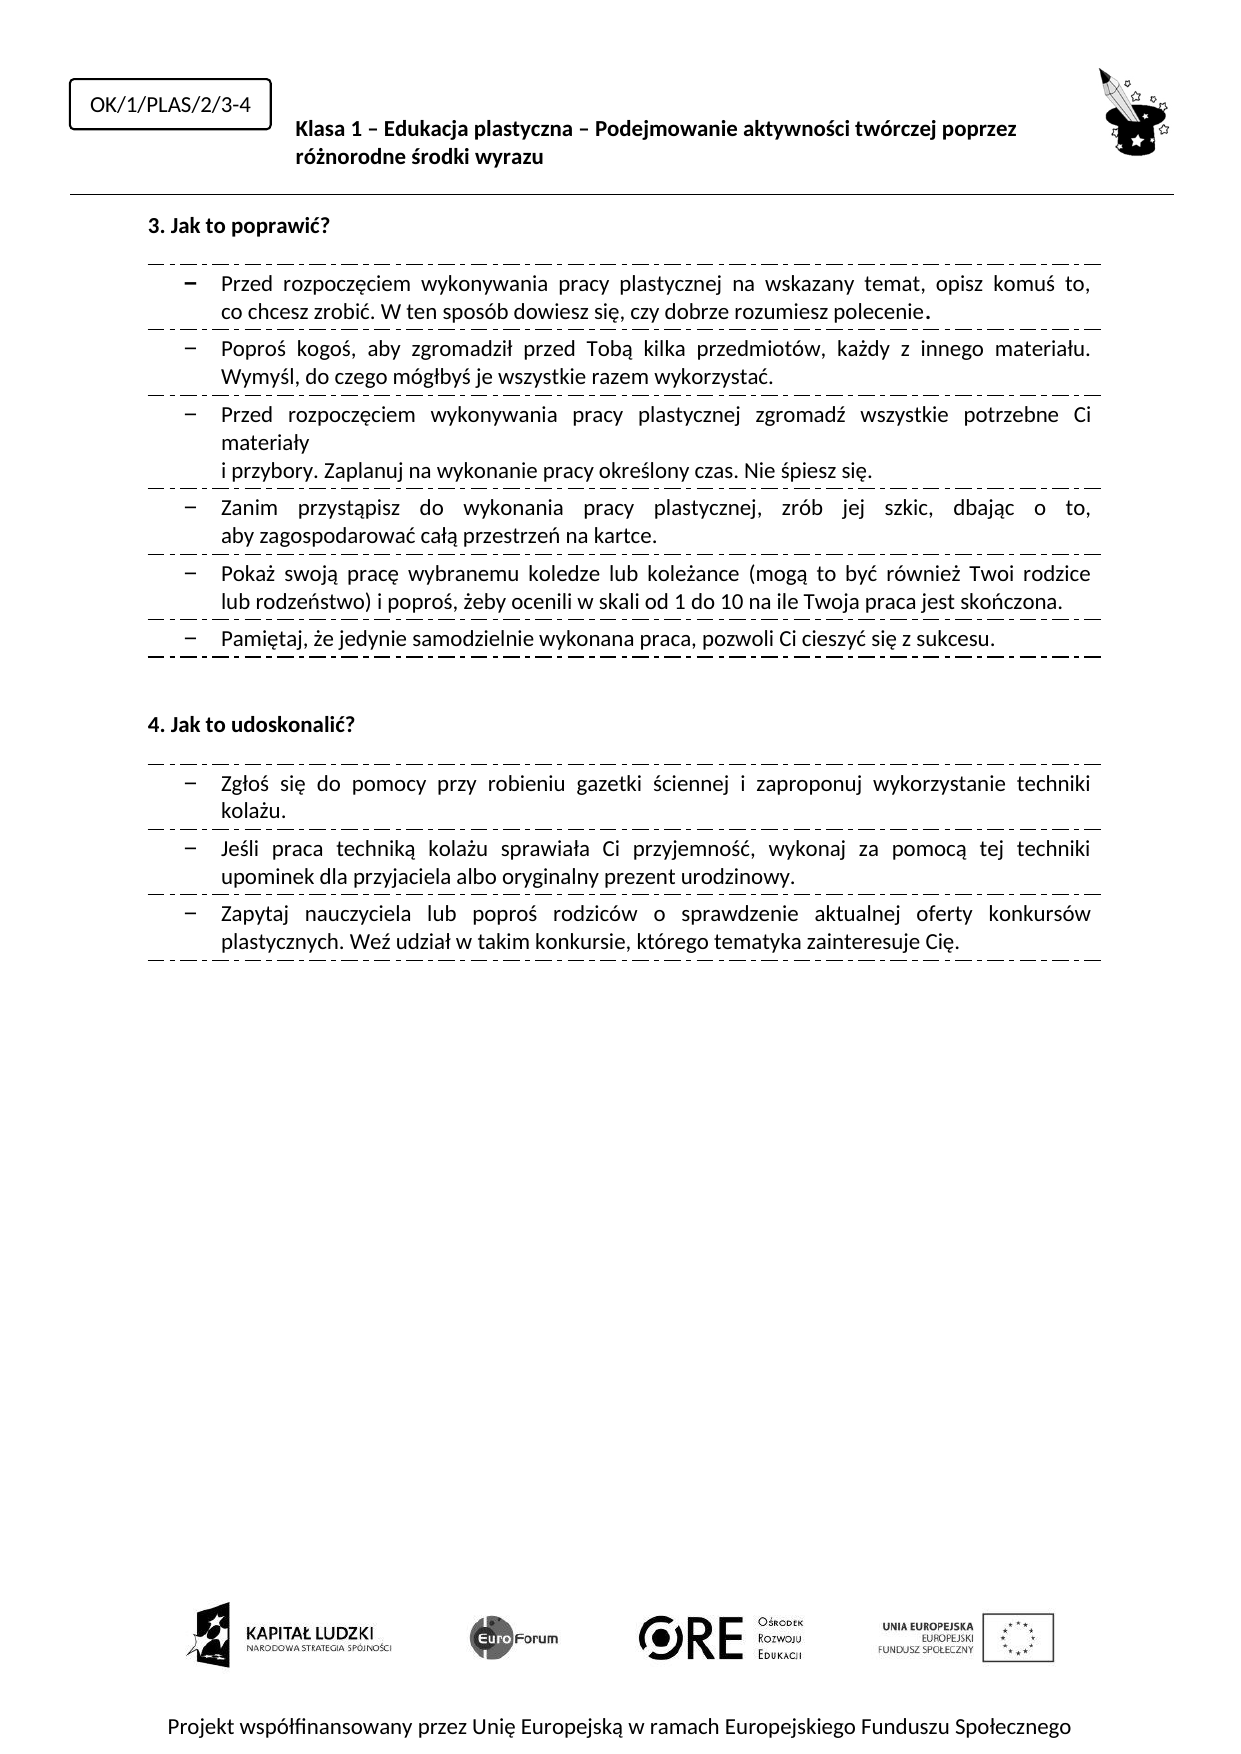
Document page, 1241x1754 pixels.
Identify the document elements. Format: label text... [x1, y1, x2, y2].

table_cell Zapytaj nauczyciela lub poproś rodziców o sprawdzenie aktualnej oferty konkursów plastycznych. Weź udział w takim konkursie, którego tematyka zainteresuje Cię. [148, 894, 1104, 960]
table_header Zgłoś się do pomocy przy robieniu gazetki ściennej i zaproponuj wykorzystanie techniki kolażu. [148, 764, 1104, 829]
picture [148, 1585, 1092, 1684]
table_cell Zanim przystąpisz do wykonania pracy plastycznej, zrób jej szkic, dbając o to, aby zagospodarować całą przestrzeń na kartce. [148, 488, 1104, 553]
table_cell Pamiętaj, że jedynie samodzielnie wykonana praca, pozwoli Ci cieszyć się z sukcesu. [148, 619, 1104, 656]
text 4. Jak to udoskonalić? [148, 710, 1093, 738]
picture [1087, 65, 1179, 158]
table_cell Jeśli praca techniką kolażu sprawiała Ci przyjemność, wykonaj za pomocą tej techniki upominek dla przyjaciela albo oryginalny prezent urodzinowy. [148, 829, 1104, 894]
table_cell Pokaż swoją pracę wybranemu koledze lub koleżance (mogą to być również Twoi rodzice lub rodzeństwo) i poproś, żeby ocenili w skali od 1 do 10 na ile Twoja praca jest skończona. [148, 554, 1104, 619]
table_cell Przed rozpoczęciem wykonywania pracy plastycznej zgromadź wszystkie potrzebne Ci materiały i przybory. Zaplanuj na wykonanie pracy określony czas. Nie śpiesz się. [148, 395, 1104, 488]
text 3. Jak to poprawić? [148, 211, 1093, 239]
table_cell Poproś kogoś, aby zgromadził przed Tobą kilka przedmiotów, każdy z innego materiału. Wymyśl, do czego mógłbyś je wszystkie razem wykorzystać. [148, 329, 1104, 395]
table_header Przed rozpoczęciem wykonywania pracy plastycznej na wskazany temat, opisz komuś to, co chcesz zrobić. W ten sposób dowiesz się, czy dobrze rozumiesz polecenie. [148, 264, 1104, 329]
